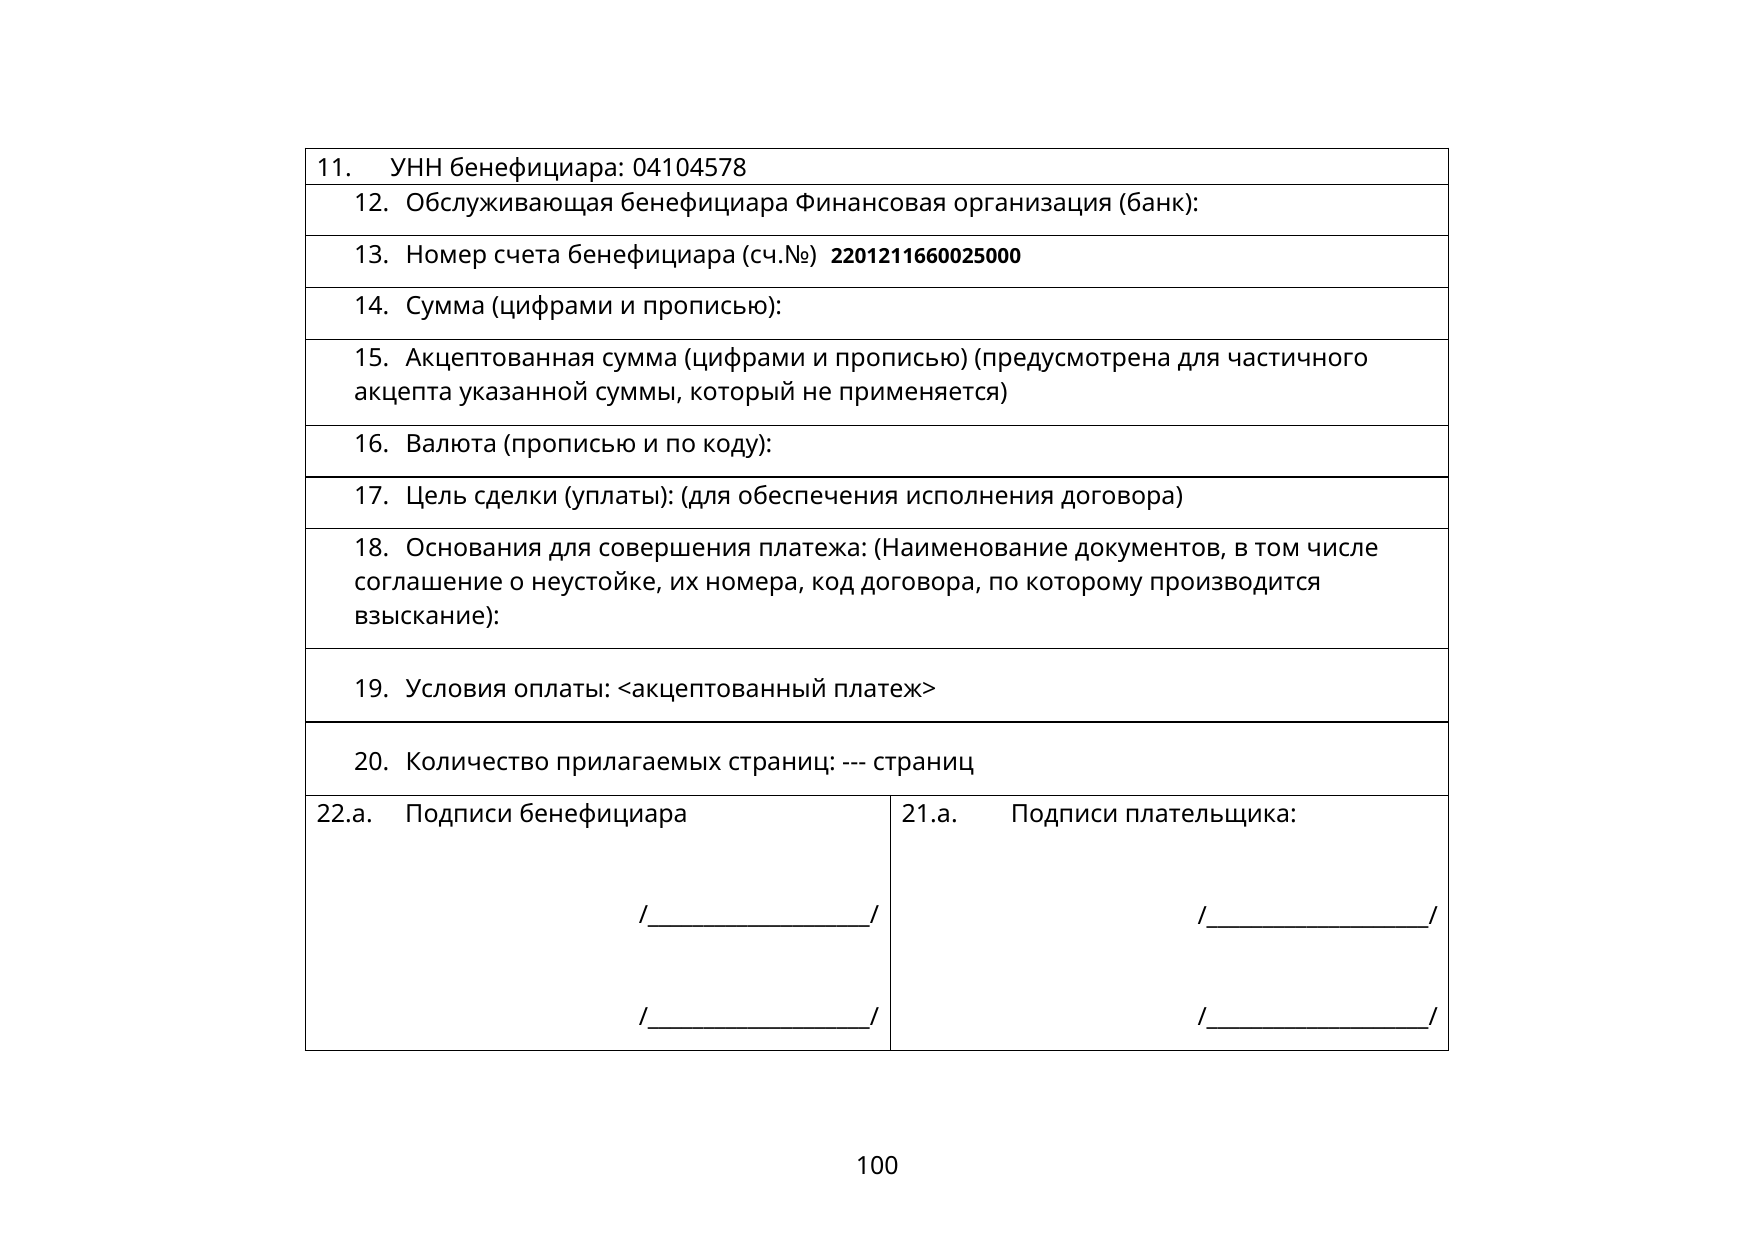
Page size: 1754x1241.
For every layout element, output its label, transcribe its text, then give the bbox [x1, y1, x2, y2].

table_cell 13. Номер счета бенефициара (сч.№) 2201211660025000 [306, 236, 1448, 287]
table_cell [306, 796, 890, 1049]
table_cell 16. Валюта (прописью и по коду): [306, 426, 1448, 476]
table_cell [891, 796, 1448, 1049]
table_cell 15. Акцептованная сумма (цифрами и прописью) (предусмотрена для частичного акцепта указанной суммы, который не применяется) [306, 340, 1448, 424]
table_cell 11. УНН бенефициара: 04104578 [306, 149, 1448, 183]
table_cell 12. Обслуживающая бенефициара Финансовая организация (банк): [306, 185, 1448, 235]
table_cell 18. Основания для совершения платежа: (Наименование документов, в том числе соглашение о неустойке, их номера, код договора, по которому производится взыскание): [306, 529, 1448, 648]
table_cell 14. Сумма (цифрами и прописью): [306, 288, 1448, 339]
table_cell 20. Количество прилагаемых страниц: --- страниц [306, 723, 1448, 795]
table_cell 17. Цель сделки (уплаты): (для обеспечения исполнения договора) [306, 478, 1448, 528]
table_cell 19. Условия оплаты: <акцептованный платеж> [306, 649, 1448, 721]
